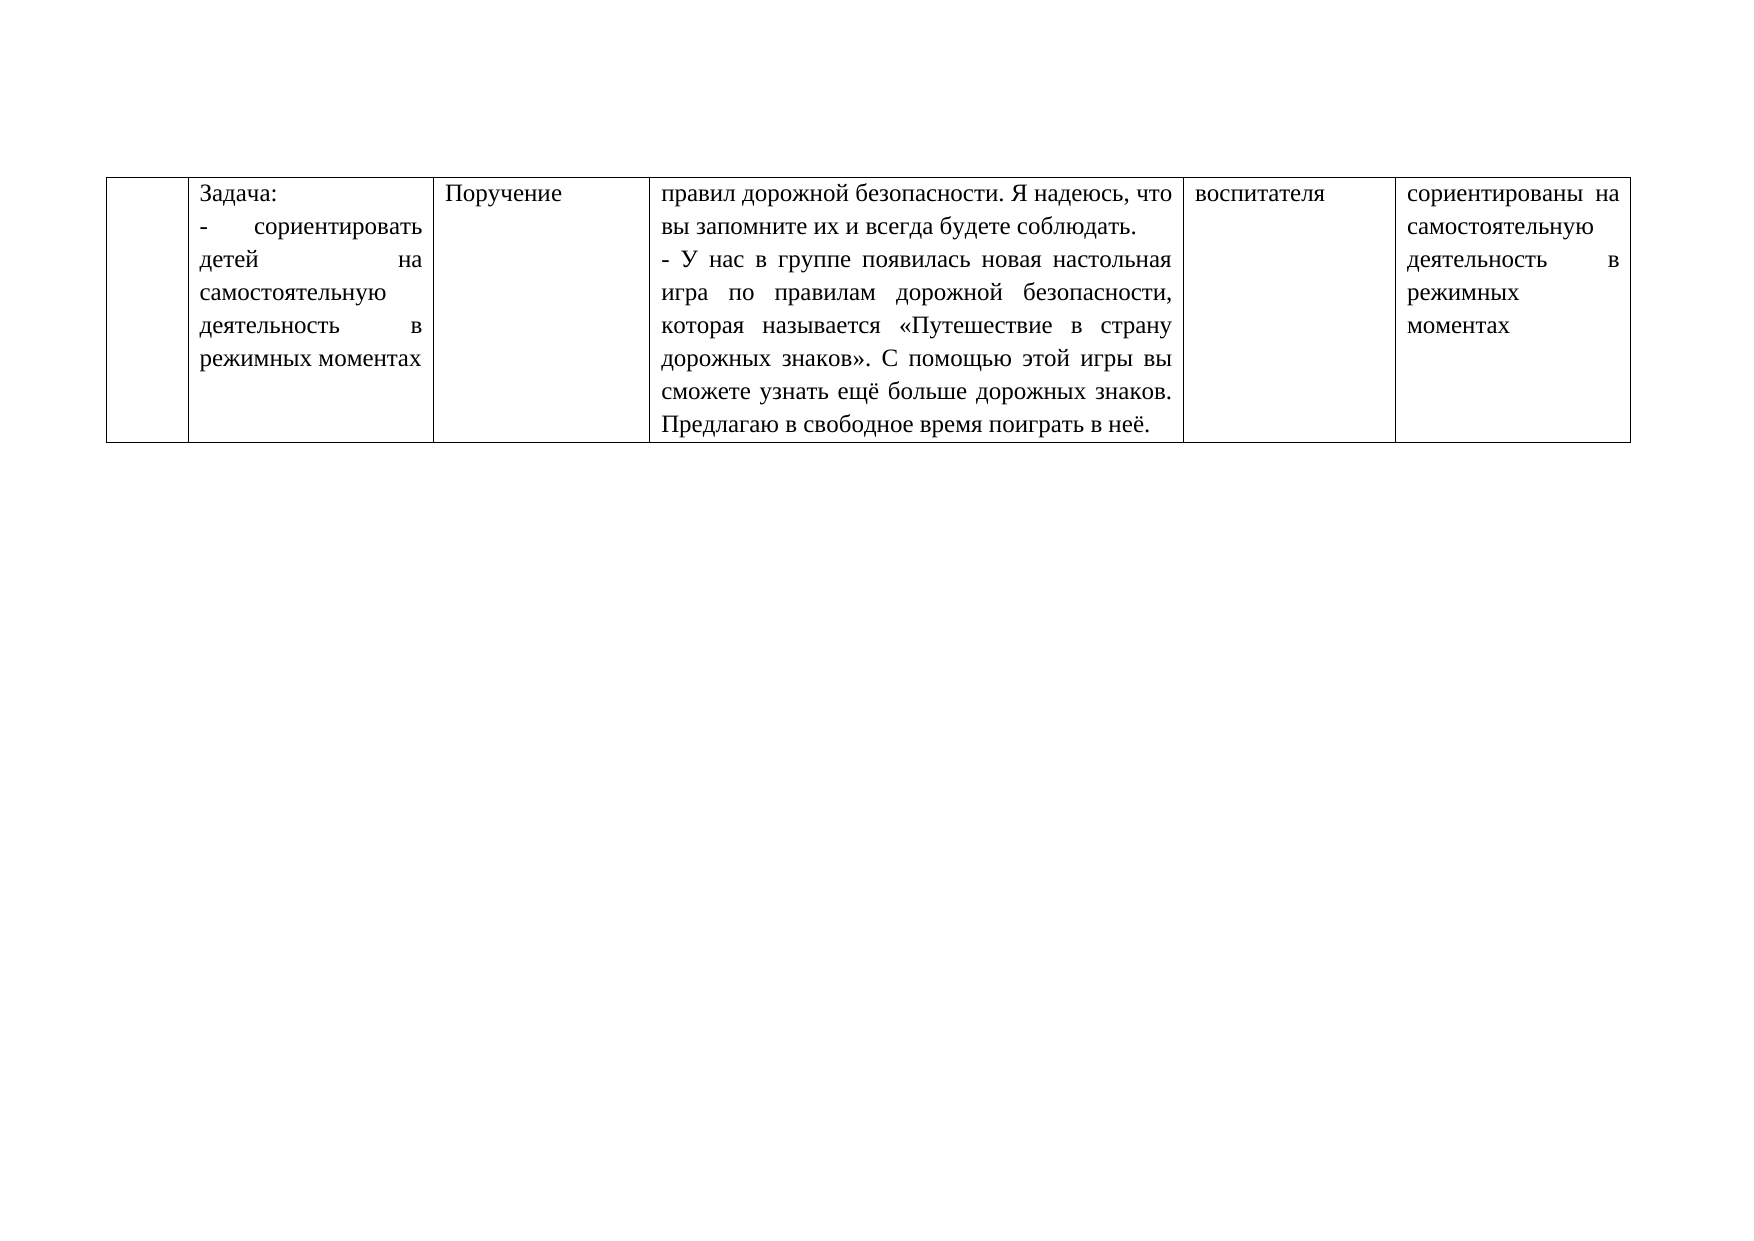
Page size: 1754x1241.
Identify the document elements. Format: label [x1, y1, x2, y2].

table_cell [434, 178, 649, 442]
table_cell [650, 178, 1183, 442]
table_cell [1184, 178, 1395, 442]
table_cell [1396, 178, 1630, 442]
table_cell [189, 178, 433, 442]
